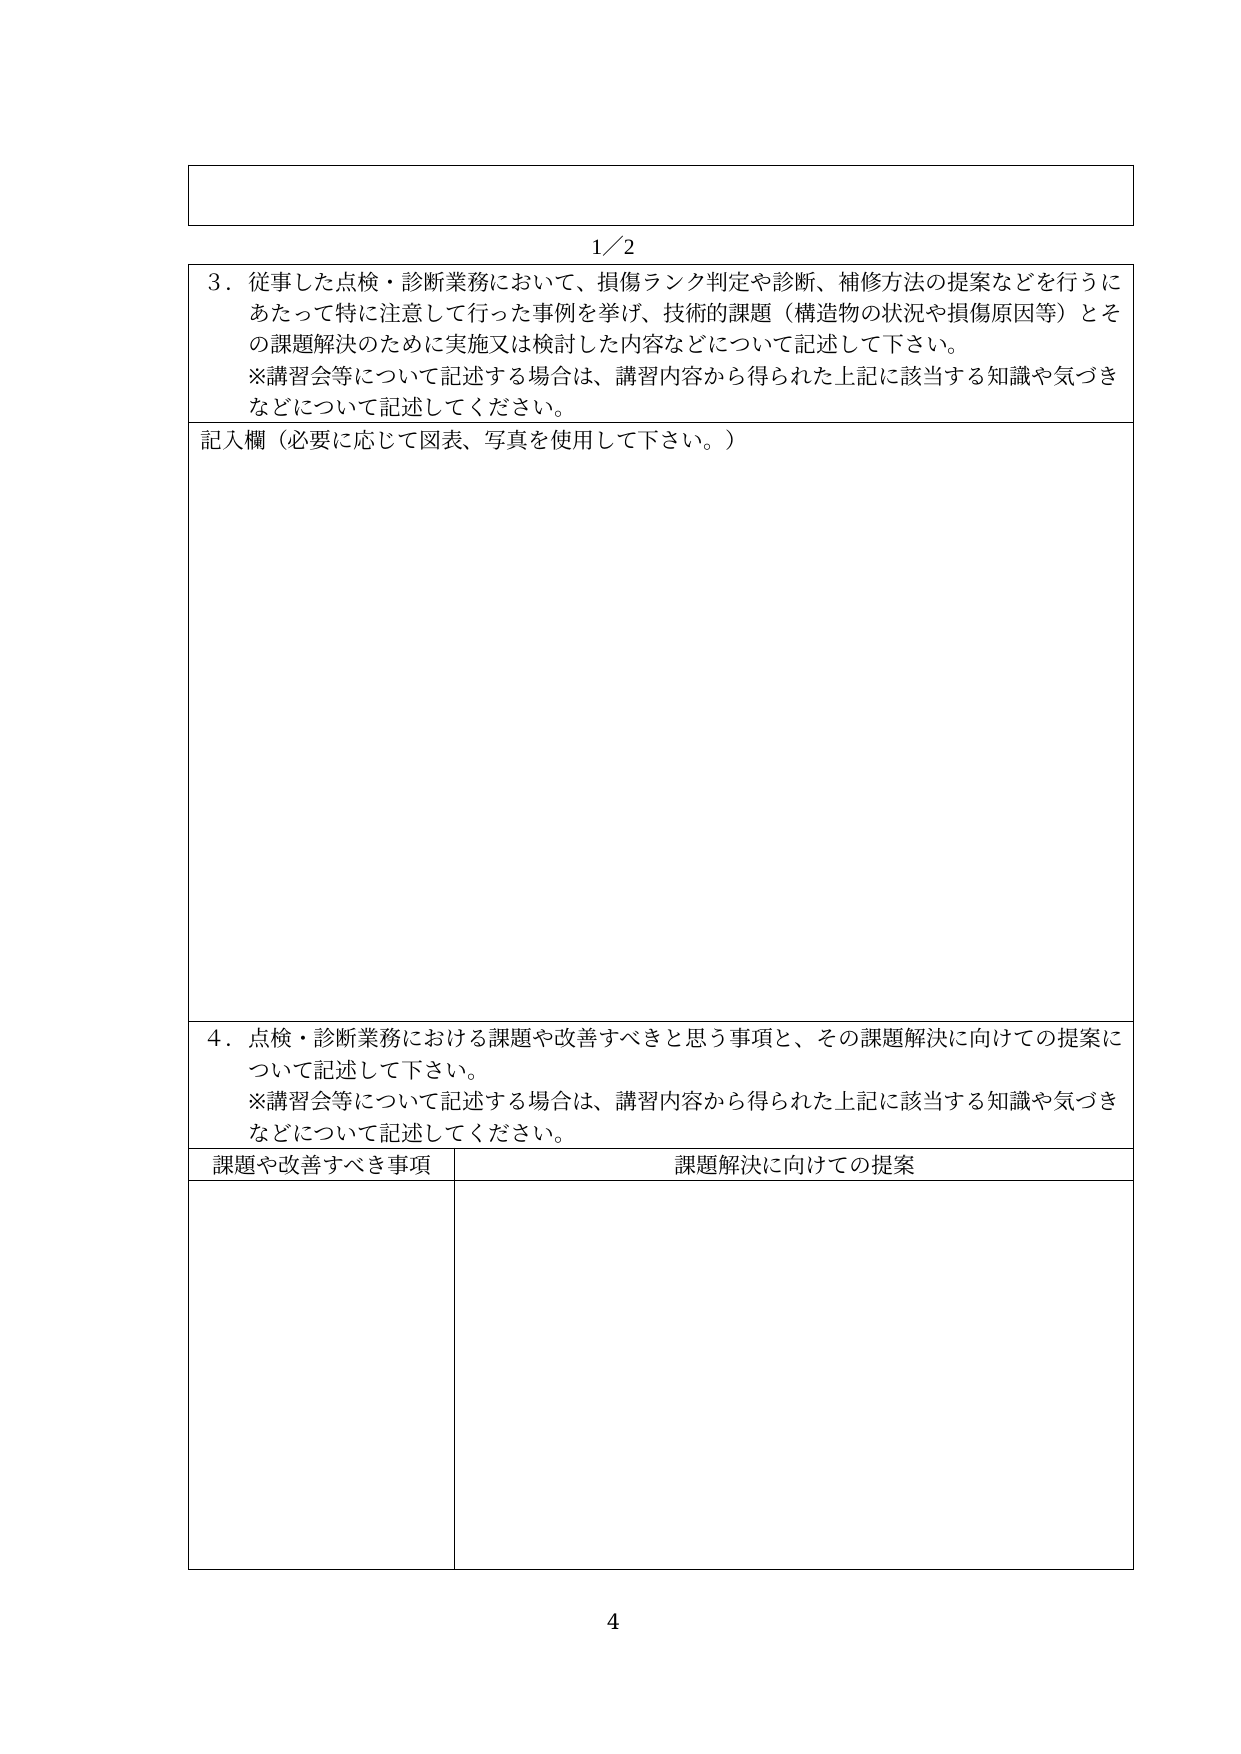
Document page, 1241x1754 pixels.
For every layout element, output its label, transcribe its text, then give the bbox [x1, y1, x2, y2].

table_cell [189, 166, 1133, 225]
table_cell [455, 1181, 1133, 1568]
table_cell 点検・診断業務における課題や改善すべきと思う事項と、その課題解決に向けての提案について記述して下さい。 ※講習会等について記述する場合は、講習内容から得られた上記に該当する知識や気づきなどについて記述してください。 [189, 1022, 1133, 1148]
table_cell 課題解決に向けての提案 [455, 1149, 1133, 1180]
table_cell [189, 1181, 454, 1568]
table_cell 記入欄（必要に応じて図表、写真を使用して下さい。） [189, 423, 1133, 1021]
table_header 従事した点検・診断業務において、損傷ランク判定や診断、補修方法の提案などを行うにあたって特に注意して行った事例を挙げ、技術的課題（構造物の状況や損傷原因等）とその課題解決のために実施又は検討した内容などについて記述して下さい。 ※講習会等について記述する場合は、講習内容から得られた上記に該当する知識や気づきなどについて記述してください。 [189, 265, 1133, 422]
table_cell 課題や改善すべき事項 [189, 1149, 454, 1180]
text 1／2 [177, 226, 1048, 264]
